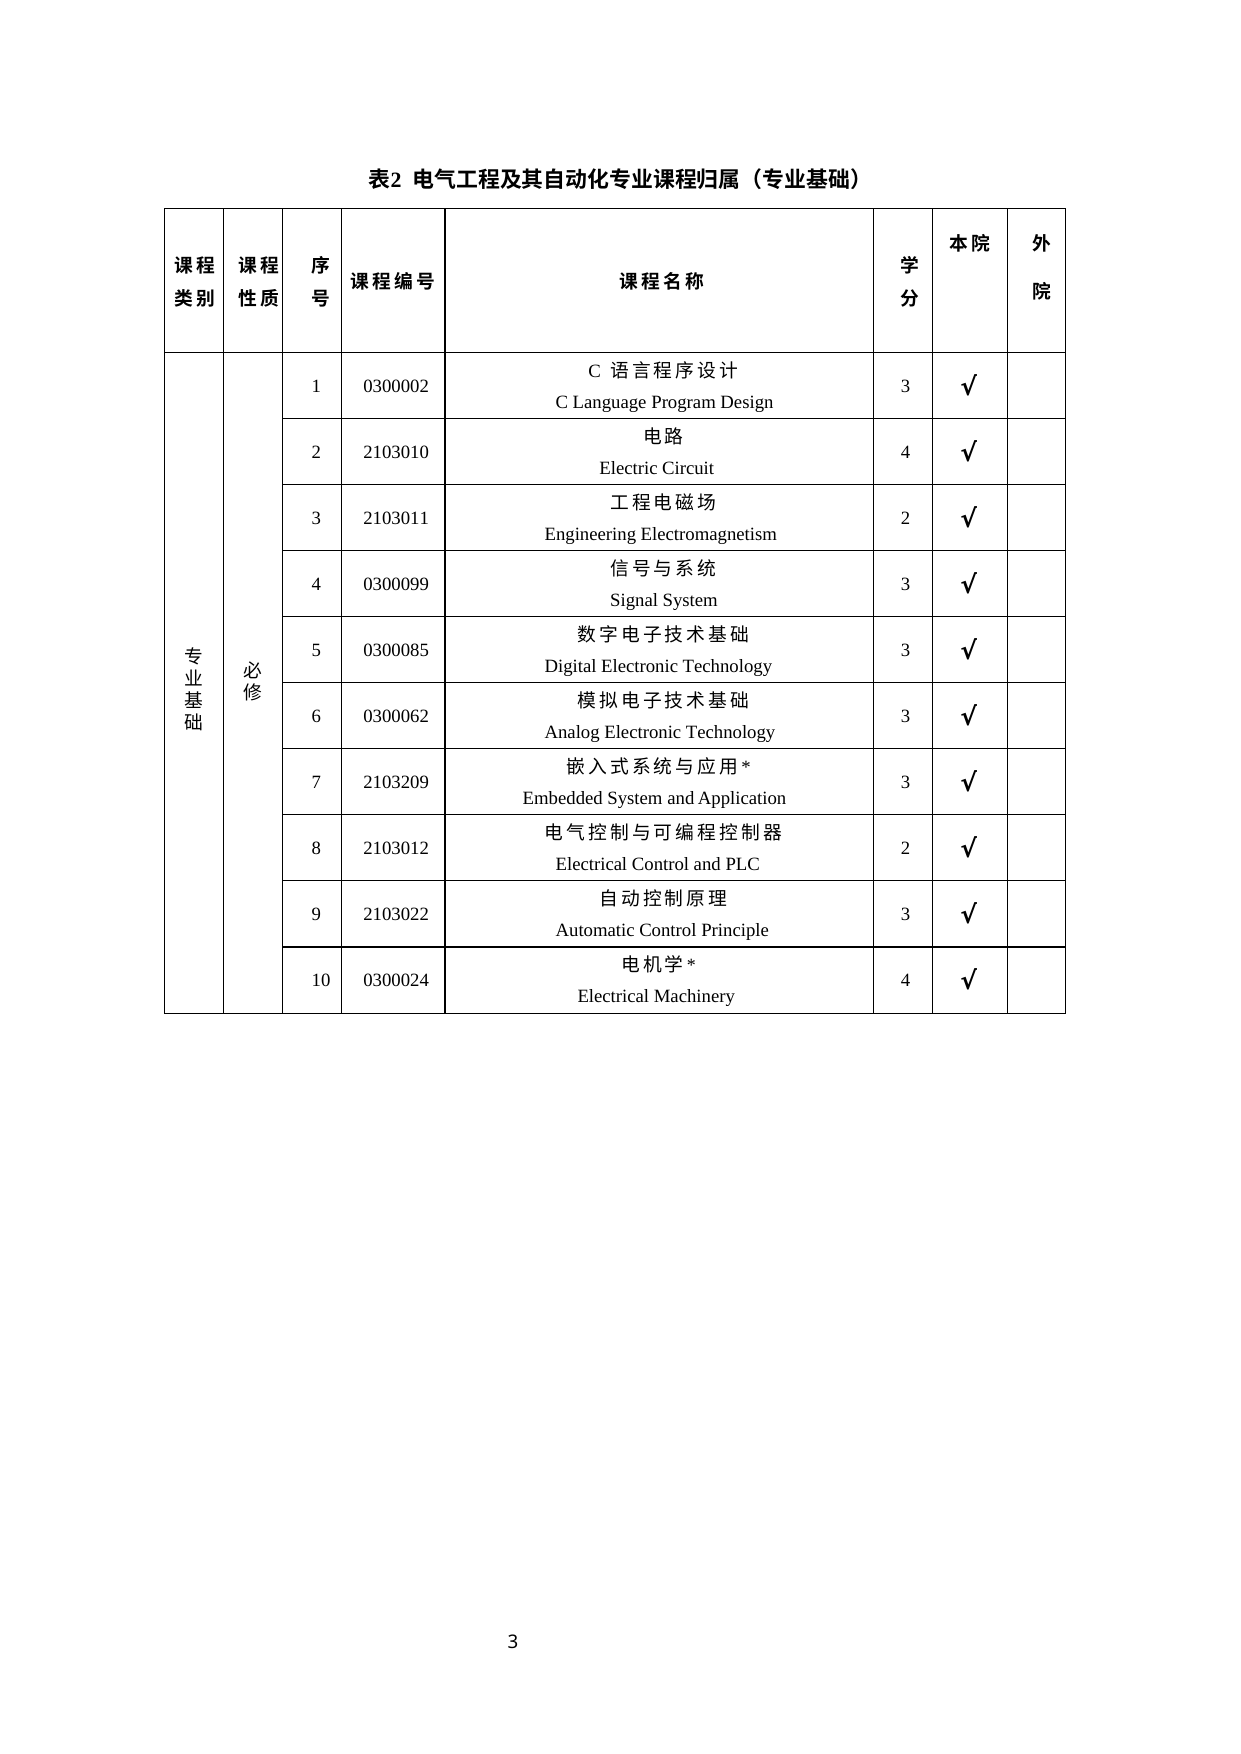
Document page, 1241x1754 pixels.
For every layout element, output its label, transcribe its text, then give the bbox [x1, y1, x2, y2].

table_header 课程编号 [342, 209, 444, 352]
table_cell 数字电子技术基础 Digital Electronic Technology [446, 617, 873, 682]
table_cell 3 [874, 749, 932, 814]
table_cell √ [933, 419, 1007, 484]
table_cell 2103011 [342, 485, 444, 550]
table_cell 专业基础 [165, 353, 223, 1012]
table_cell 9 [283, 881, 341, 946]
table_cell 自动控制原理 Automatic Control Principle [446, 881, 873, 946]
table_cell 必修 [224, 353, 282, 1012]
table_cell 模拟电子技术基础 Analog Electronic Technology [446, 683, 873, 748]
table_header 外院 [1008, 209, 1065, 352]
table_cell 3 [874, 353, 932, 418]
table_cell 0300062 [342, 683, 444, 748]
table_cell 2103022 [342, 881, 444, 946]
table_cell [1008, 683, 1065, 748]
table_cell √ [933, 485, 1007, 550]
table_cell [1008, 881, 1065, 946]
table_cell 4 [874, 419, 932, 484]
table_header 课程类别 [165, 209, 223, 352]
table_cell 嵌入式系统与应用* Embedded System and Application [446, 749, 873, 814]
table_cell [1008, 815, 1065, 880]
table_header 课程性质 [224, 209, 282, 352]
table_cell 工程电磁场 Engineering Electromagnetism [446, 485, 873, 550]
table_cell C语言程序设计 C Language Program Design [446, 353, 873, 418]
table_cell [1008, 485, 1065, 550]
table_cell 2103010 [342, 419, 444, 484]
table_cell 3 [874, 617, 932, 682]
table_cell 8 [283, 815, 341, 880]
text 表2 电气工程及其自动化专业课程归属（专业基础） [150, 162, 1090, 194]
table_cell 0300002 [342, 353, 444, 418]
table_cell 2103209 [342, 749, 444, 814]
table_cell 1 [283, 353, 341, 418]
table_header 课程名称 [446, 209, 873, 352]
table_cell [1008, 948, 1065, 1012]
table_cell √ [933, 749, 1007, 814]
table_cell 10 [283, 948, 341, 1012]
table_cell √ [933, 551, 1007, 616]
table_header 序号 [283, 209, 341, 352]
table_cell 3 [874, 683, 932, 748]
table_cell [1008, 419, 1065, 484]
table_cell √ [933, 948, 1007, 1012]
table_cell √ [933, 815, 1007, 880]
table_cell [1008, 353, 1065, 418]
table_cell 2 [283, 419, 341, 484]
table_header 本院 [933, 209, 1007, 352]
table_cell 6 [283, 683, 341, 748]
table_cell [1008, 551, 1065, 616]
table_cell [1008, 749, 1065, 814]
table_cell 4 [283, 551, 341, 616]
table_cell 4 [874, 948, 932, 1012]
table_cell √ [933, 617, 1007, 682]
table_cell √ [933, 881, 1007, 946]
table_cell 5 [283, 617, 341, 682]
table_cell [1008, 617, 1065, 682]
table_cell 3 [283, 485, 341, 550]
table_header 学分 [874, 209, 932, 352]
table_cell 7 [283, 749, 341, 814]
table_cell √ [933, 683, 1007, 748]
table_cell 信号与系统 Signal System [446, 551, 873, 616]
table_cell 电机学* Electrical Machinery [446, 948, 873, 1012]
table_cell 2 [874, 485, 932, 550]
table_cell 2 [874, 815, 932, 880]
table_cell 3 [874, 881, 932, 946]
table_cell 2103012 [342, 815, 444, 880]
table_cell 电气控制与可编程控制器 Electrical Control and PLC [446, 815, 873, 880]
table_cell 0300085 [342, 617, 444, 682]
table_cell 电路 Electric Circuit [446, 419, 873, 484]
table_cell 3 [874, 551, 932, 616]
table_cell √ [933, 353, 1007, 418]
table_cell 0300099 [342, 551, 444, 616]
table_cell 0300024 [342, 948, 444, 1012]
